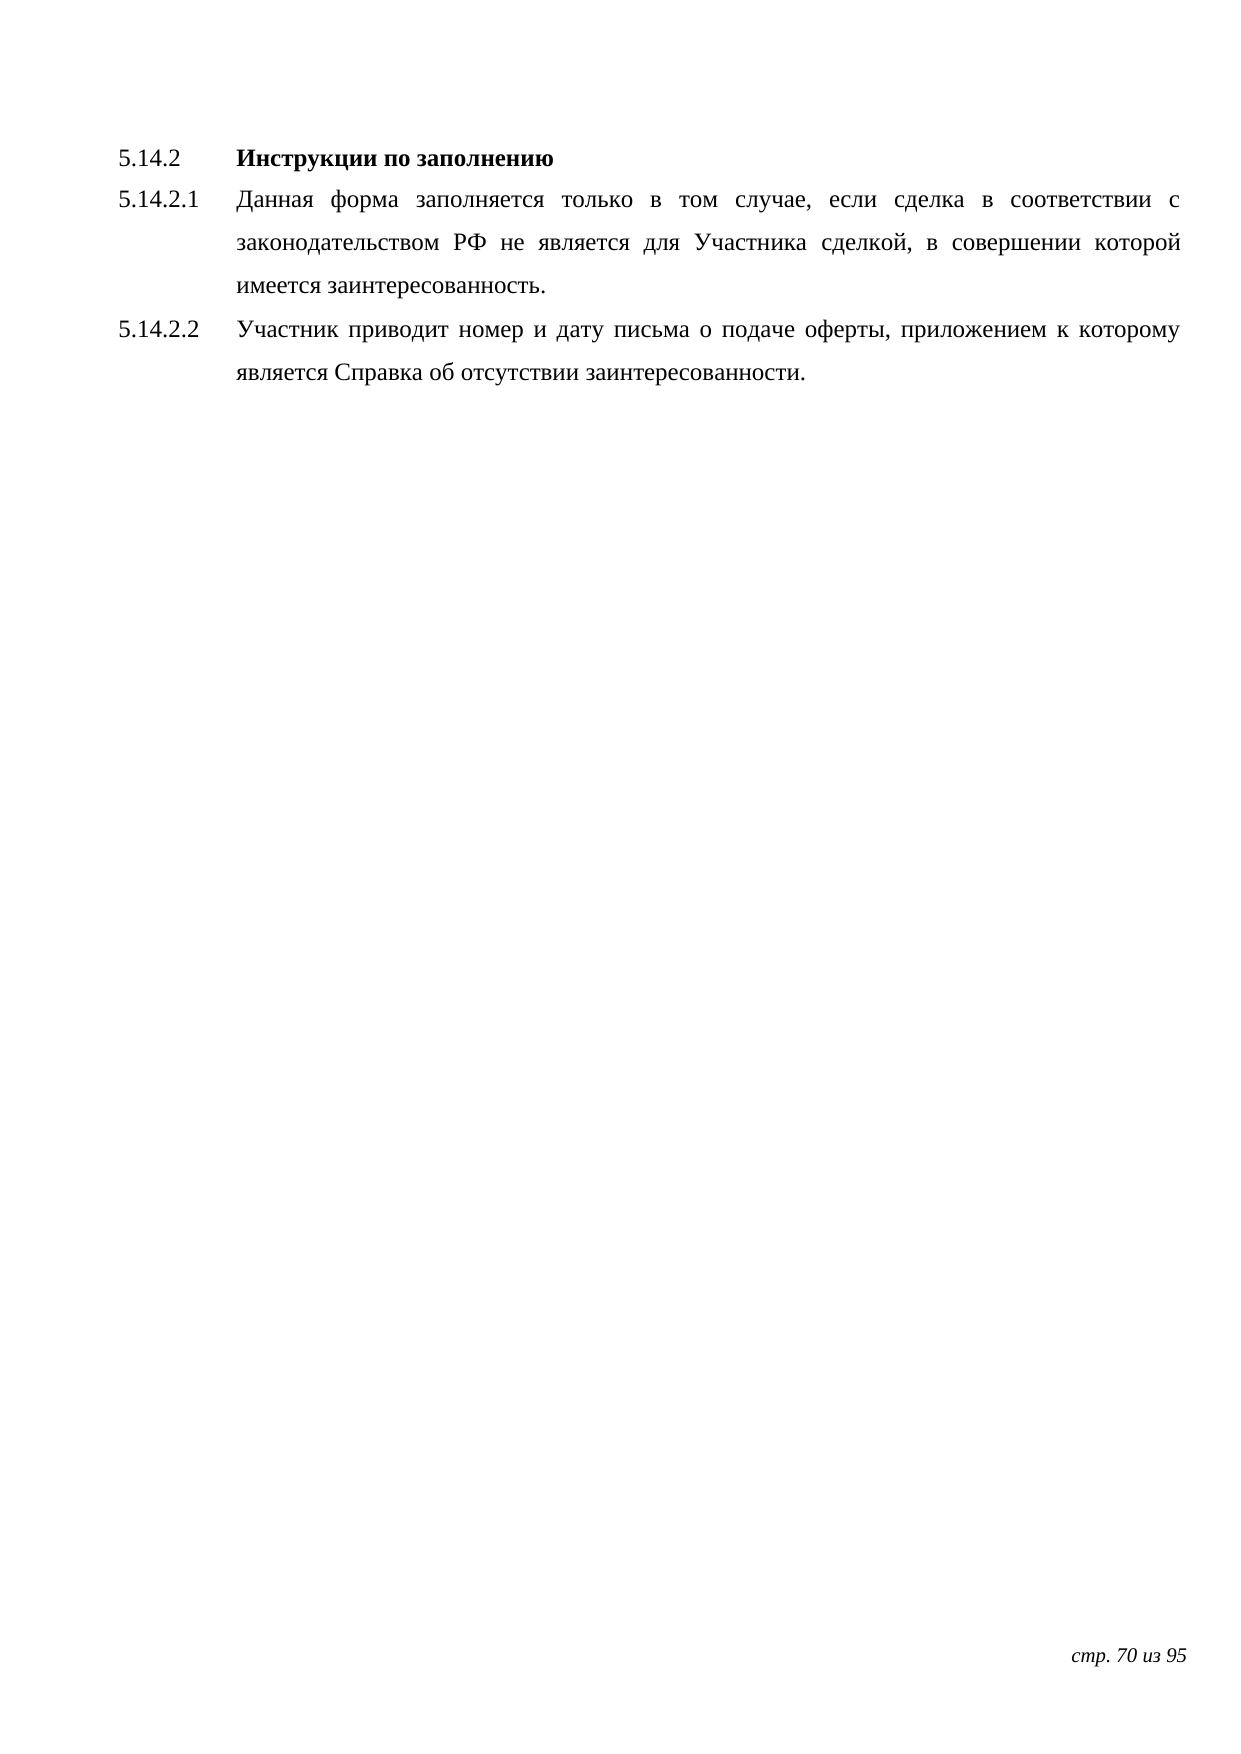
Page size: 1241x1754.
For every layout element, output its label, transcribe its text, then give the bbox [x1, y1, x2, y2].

list Данная форма заполняется только в том случае, если сделка в соответствии с законодательством РФ не является для Участника сделкой, в совершении которой имеется заинтересованность. [118, 184, 1181, 299]
list Инструкции по заполнению [118, 143, 1181, 172]
list Участник приводит номер и дату письма о подаче оферты, приложением к которому является Справка об отсутствии заинтересованности. [118, 314, 1181, 386]
